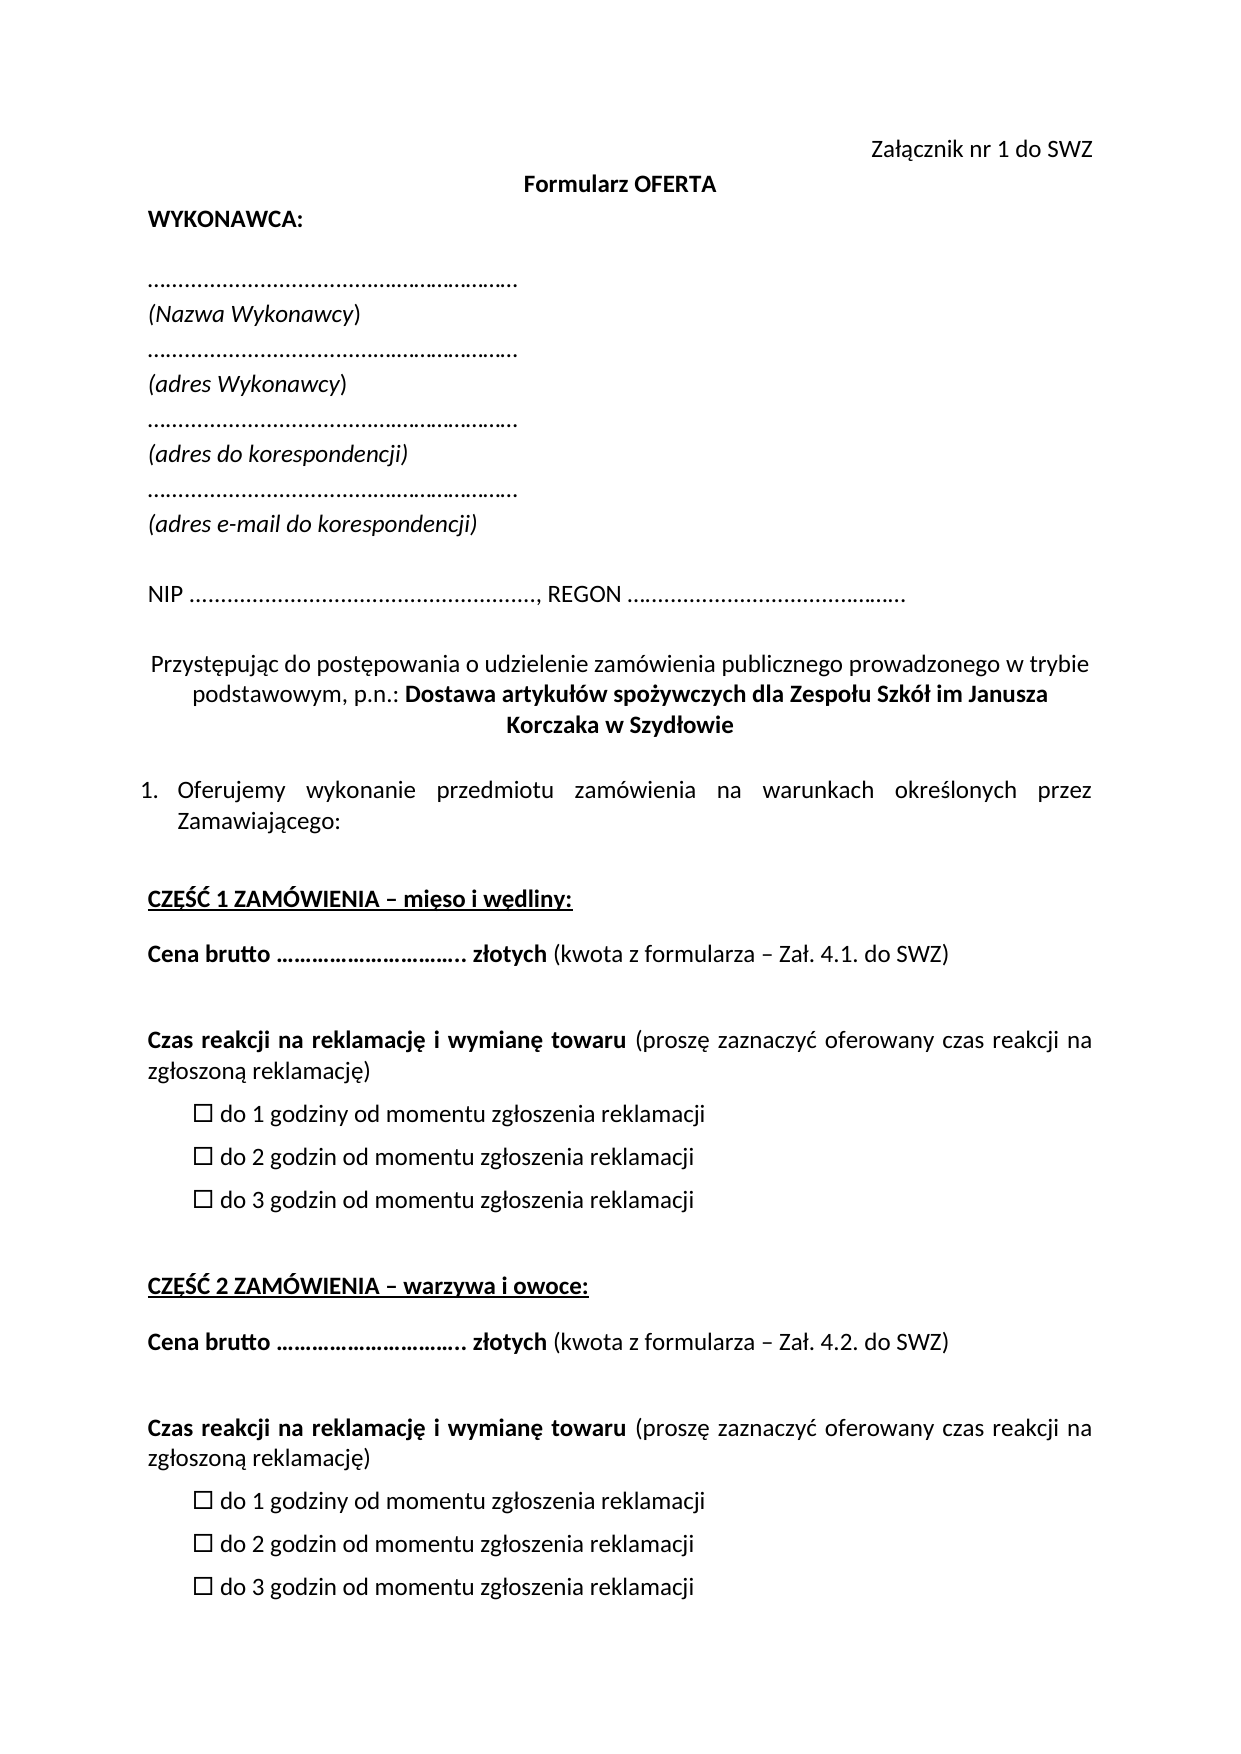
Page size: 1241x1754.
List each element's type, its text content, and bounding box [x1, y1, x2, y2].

text ….................................….………………… [148, 403, 1093, 433]
text Formularz OFERTA [148, 168, 1093, 198]
text WYKONAWCA: [148, 203, 1093, 233]
text CZĘŚĆ 2 ZAMÓWIENIA – warzywa i owoce: [148, 1270, 1093, 1301]
text Załącznik nr 1 do SWZ [148, 133, 1093, 163]
text do 3 godzin od momentu zgłoszenia reklamacji [148, 1571, 1093, 1602]
text (Nazwa Wykonawcy) [148, 298, 1093, 328]
text ….................................….………………… [148, 473, 1093, 503]
text CZĘŚĆ 1 ZAMÓWIENIA – mięso i wędliny: [148, 883, 1093, 913]
text NIP ......................................................., REGON ….................................……... [148, 578, 1093, 608]
text (adres do korespondencji) [148, 438, 1093, 468]
text do 3 godzin od momentu zgłoszenia reklamacji [148, 1184, 1093, 1215]
text ….................................….………………… [148, 333, 1093, 363]
text (adres Wykonawcy) [148, 368, 1093, 398]
text do 2 godzin od momentu zgłoszenia reklamacji [148, 1141, 1093, 1172]
text do 2 godzin od momentu zgłoszenia reklamacji [148, 1528, 1093, 1559]
text Przystępując do postępowania o udzielenie zamówienia publicznego prowadzonego w trybie podstawowym, p.n.: Dostawa artykułów spożywczych dla Zespołu Szkół im Janusza Korczaka w Szydłowie [148, 648, 1093, 739]
list Oferujemy wykonanie przedmiotu zamówienia na warunkach określonych przez Zamawiającego: [140, 774, 1093, 836]
text ….................................….………………… [148, 263, 1093, 293]
text Cena brutto ………………………….. złotych (kwota z formularza – Zał. 4.2. do SWZ) [148, 1326, 1093, 1356]
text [148, 1412, 1093, 1473]
text do 1 godziny od momentu zgłoszenia reklamacji [148, 1098, 1093, 1129]
text Czas reakcji na reklamację i wymianę towaru (proszę zaznaczyć oferowany czas reakcji na zgłoszoną reklamację) [148, 1024, 1093, 1086]
text do 1 godziny od momentu zgłoszenia reklamacji [148, 1485, 1093, 1516]
text Cena brutto ………………………….. złotych (kwota z formularza – Zał. 4.1. do SWZ) [148, 938, 1093, 969]
text (adres e-mail do korespondencji) [148, 508, 1093, 538]
